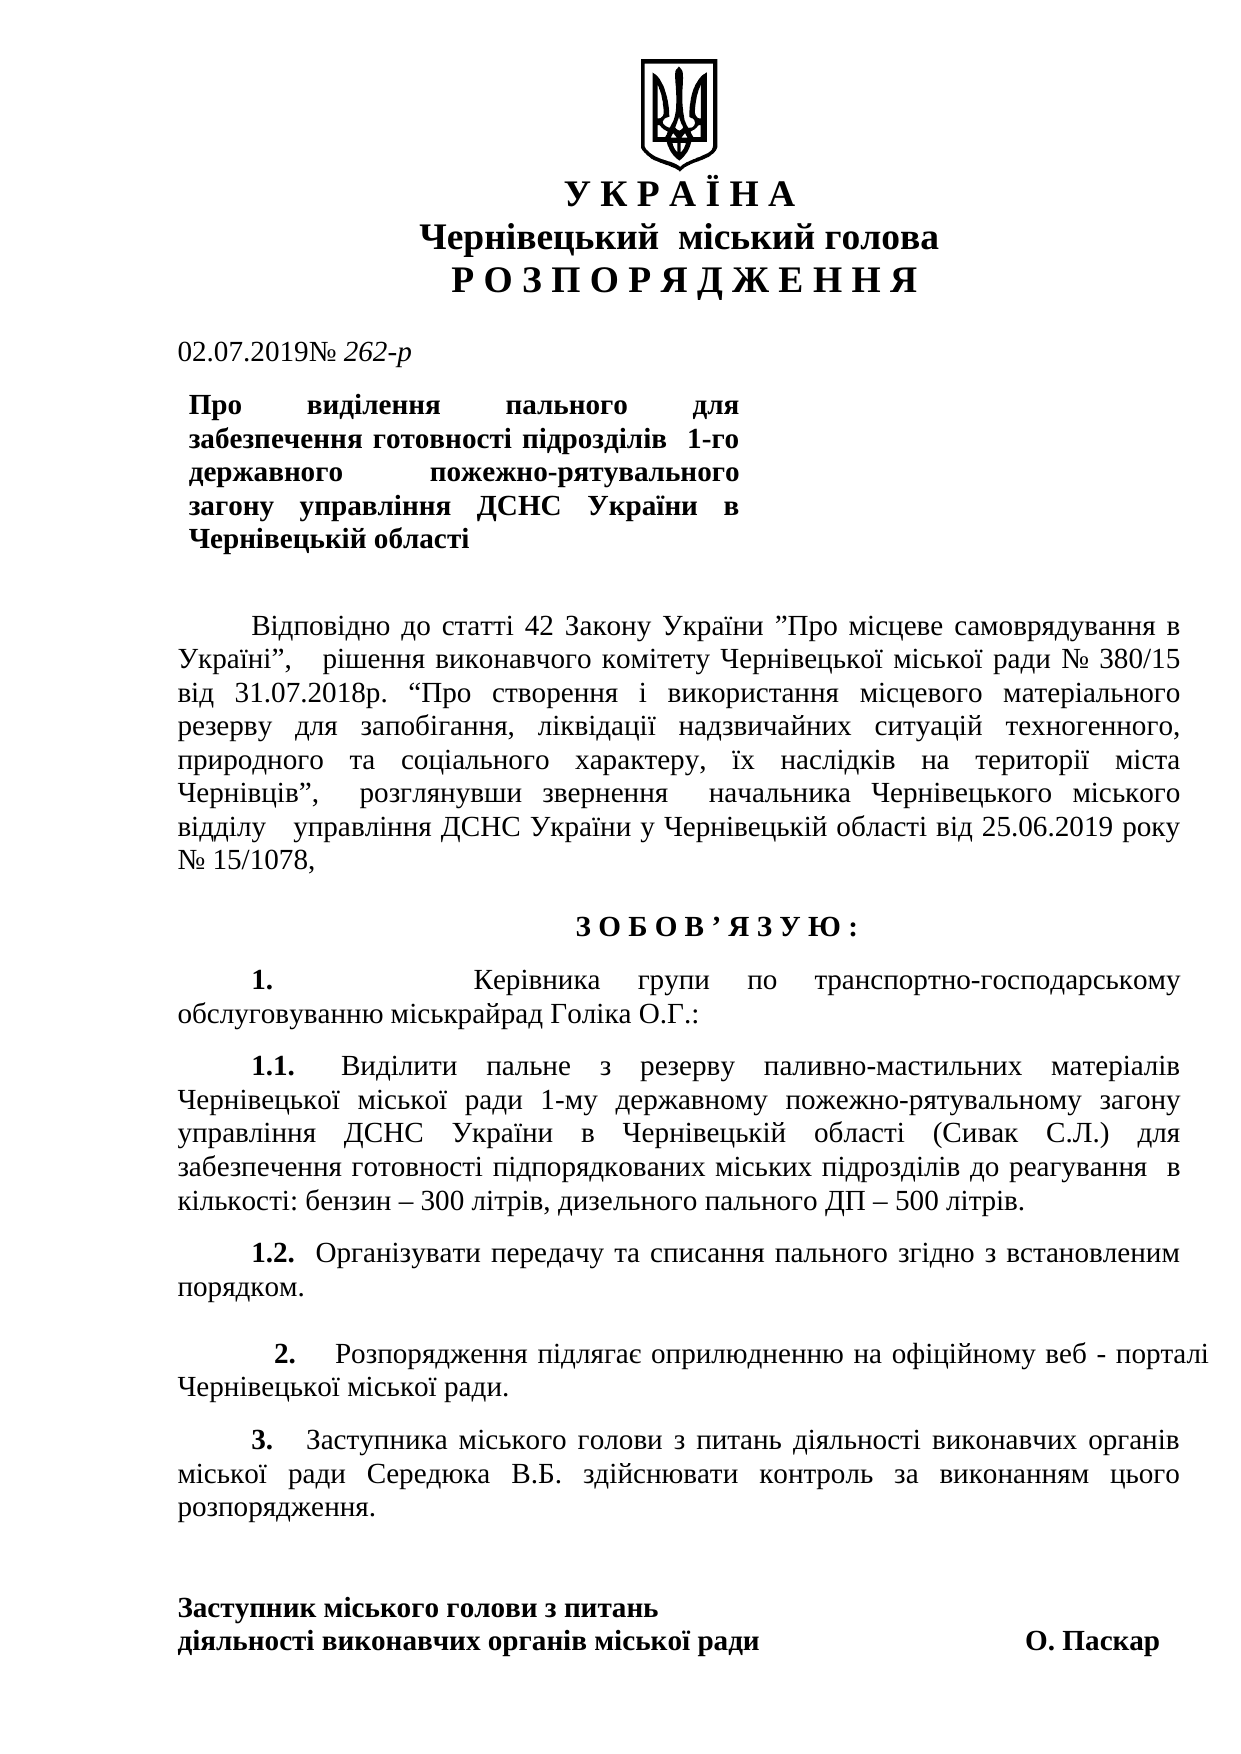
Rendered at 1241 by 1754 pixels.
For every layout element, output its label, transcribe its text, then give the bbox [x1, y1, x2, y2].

text З О Б О В ’ Я З У Ю : [177, 909, 1181, 943]
text Р О З П О Р Я Д Ж Е Н Н Я [177, 258, 1181, 301]
text 1.2. Організувати передачу та списання пального згідно з встановленим порядком. [177, 1235, 1181, 1302]
text Чернівецький міський голова [177, 215, 1181, 258]
text Заступник міського голови з питань [177, 1590, 1181, 1623]
text У К Р А Ї Н А [177, 172, 1181, 215]
text діяльності виконавчих органів міської ради О. Паскар [177, 1623, 1181, 1657]
table_header Про виділення пального для забезпечення готовності підрозділів 1-го державного пожежно-рятувального загону управління ДСНС України в Чернівецькій області [177, 387, 751, 555]
list Виділити пальне з резерву паливно-мастильних матеріалів Чернівецької міської ради 1-му державному пожежно-рятувальному загону управління ДСНС України в Чернівецькій області (Сивак С.Л.) для забезпечення готовності підпорядкованих міських підрозділів до реагування в кількості: бензин – 300 літрів, дизельного пального ДП – 500 літрів. [177, 1048, 1181, 1216]
list Керівника групи по транспортно-господарському обслуговуванню міськрайрад Голіка О.Г.: [177, 962, 1181, 1029]
text 02.07.2019№ 262-p [177, 334, 1181, 368]
text Відповідно до статті 42 Закону України ”Про місцеве самоврядування в Україні”, рішення виконавчого комітету Чернівецької міської ради № 380/15 від 31.07.2018р. “Про створення і використання місцевого матеріального резерву для запобігання, ліквідації надзвичайних ситуацій техногенного, природного та соціального характеру, їх наслідків на території міста Чернівців”, розглянувши звернення начальника Чернівецького міського відділу управління ДСНС України у Чернівецькій області від 25.06.2019 року № 15/1078, [177, 608, 1181, 876]
text 3. Заступника міського голови з питань діяльності виконавчих органів міської ради Середюка В.Б. здійснювати контроль за виконанням цього розпорядження. [177, 1422, 1181, 1523]
text 2. Розпорядження підлягає оприлюдненню на офіційному веб - порталі Чернівецької міської ради. [177, 1336, 1210, 1403]
